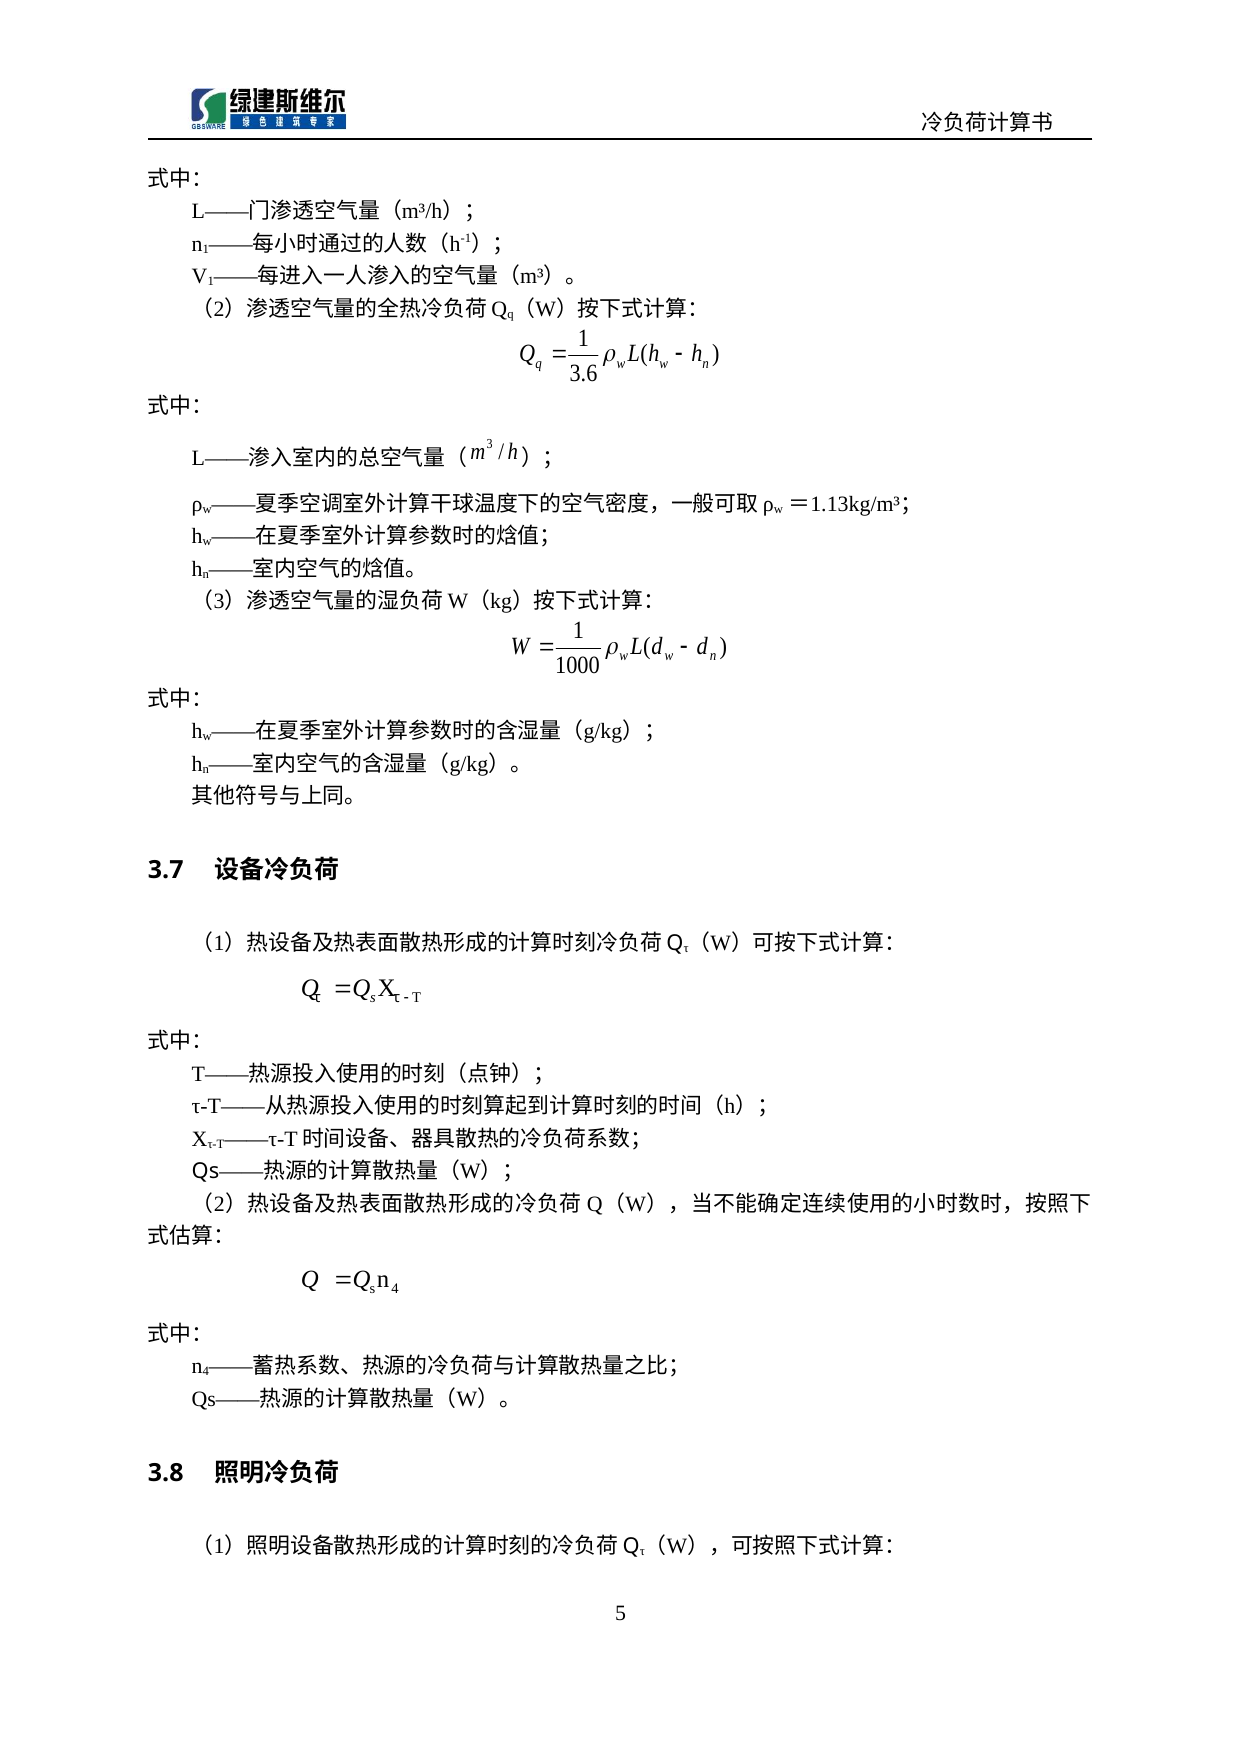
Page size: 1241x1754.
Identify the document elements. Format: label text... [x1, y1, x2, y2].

text n1——每小时通过的人数（h-1）； V1——每进入一人渗入的空气量（m³）。 [191, 225, 1092, 290]
text （1）热设备及热表面散热形成的计算时刻冷负荷Qτ（W）可按下式计算： [148, 925, 1092, 958]
text τ-T——从热源投入使用的时刻算起到计算时刻的时间（h）； [148, 1088, 1092, 1120]
picture [187, 88, 347, 130]
text 式中： [148, 160, 1092, 193]
text 其他符号与上同。 [148, 778, 1092, 810]
text （2）渗透空气量的全热冷负荷Qq（W）按下式计算： [191, 290, 1092, 323]
text hw——在夏季室外计算参数时的焓值； [148, 518, 1092, 550]
text 式中： [148, 388, 1092, 420]
text hw——在夏季室外计算参数时的含湿量（g/kg）； [148, 713, 1092, 745]
text L——门渗透空气量（m³/h）； [148, 193, 1092, 225]
text L——渗入室内的总空气量（）； [148, 420, 1092, 485]
subtitle 照明冷负荷 [148, 1438, 1092, 1503]
text ρw——夏季空调室外计算干球温度下的空气密度，一般可取ρw ＝1.13kg/m³； [148, 485, 1092, 518]
text Xτ-T——τ-T时间设备、器具散热的冷负荷系数； [148, 1120, 1092, 1153]
text （1）照明设备散热形成的计算时刻的冷负荷Qτ（W），可按照下式计算： [148, 1528, 1092, 1560]
text Qs——热源的计算散热量（W）。 [148, 1380, 1092, 1413]
subtitle 设备冷负荷 [148, 835, 1092, 900]
text Qs——热源的计算散热量（W）； [148, 1153, 1092, 1185]
text n4——蓄热系数、热源的冷负荷与计算散热量之比； [148, 1348, 1092, 1380]
text 式中： [148, 1023, 1092, 1055]
text （3）渗透空气量的湿负荷W（kg）按下式计算： [191, 583, 1092, 615]
text hn——室内空气的含湿量（g/kg）。 [148, 745, 1092, 778]
text （2）热设备及热表面散热形成的冷负荷Q（W），当不能确定连续使用的小时数时，按照下式估算： [148, 1185, 1092, 1250]
text T——热源投入使用的时刻（点钟）； [148, 1055, 1092, 1088]
text hn——室内空气的焓值。 [148, 550, 1092, 583]
text 式中： [148, 680, 1092, 713]
text 式中： [148, 1315, 1092, 1348]
